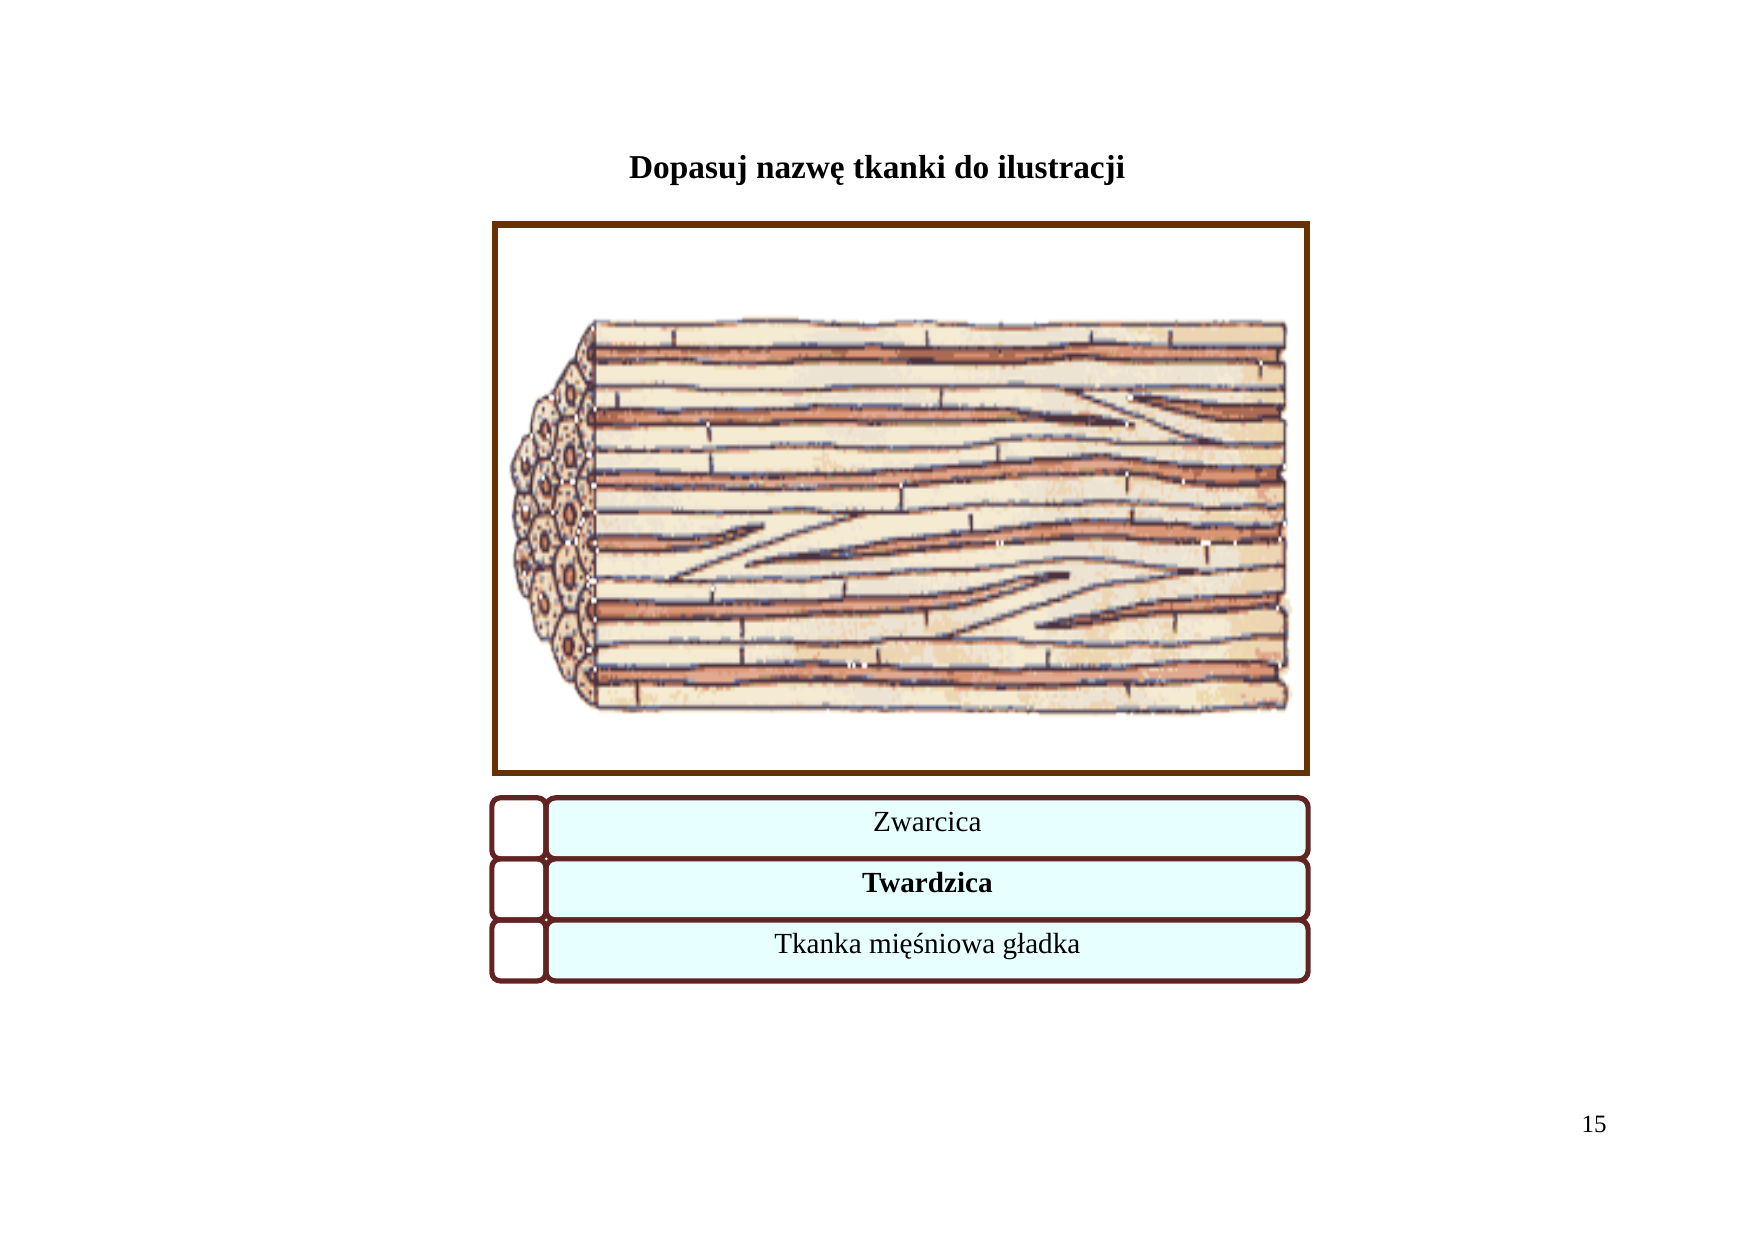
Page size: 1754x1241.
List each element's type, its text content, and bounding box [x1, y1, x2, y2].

picture [498, 228, 1304, 770]
text Dopasuj nazwę tkanki do ilustracji [148, 148, 1606, 186]
